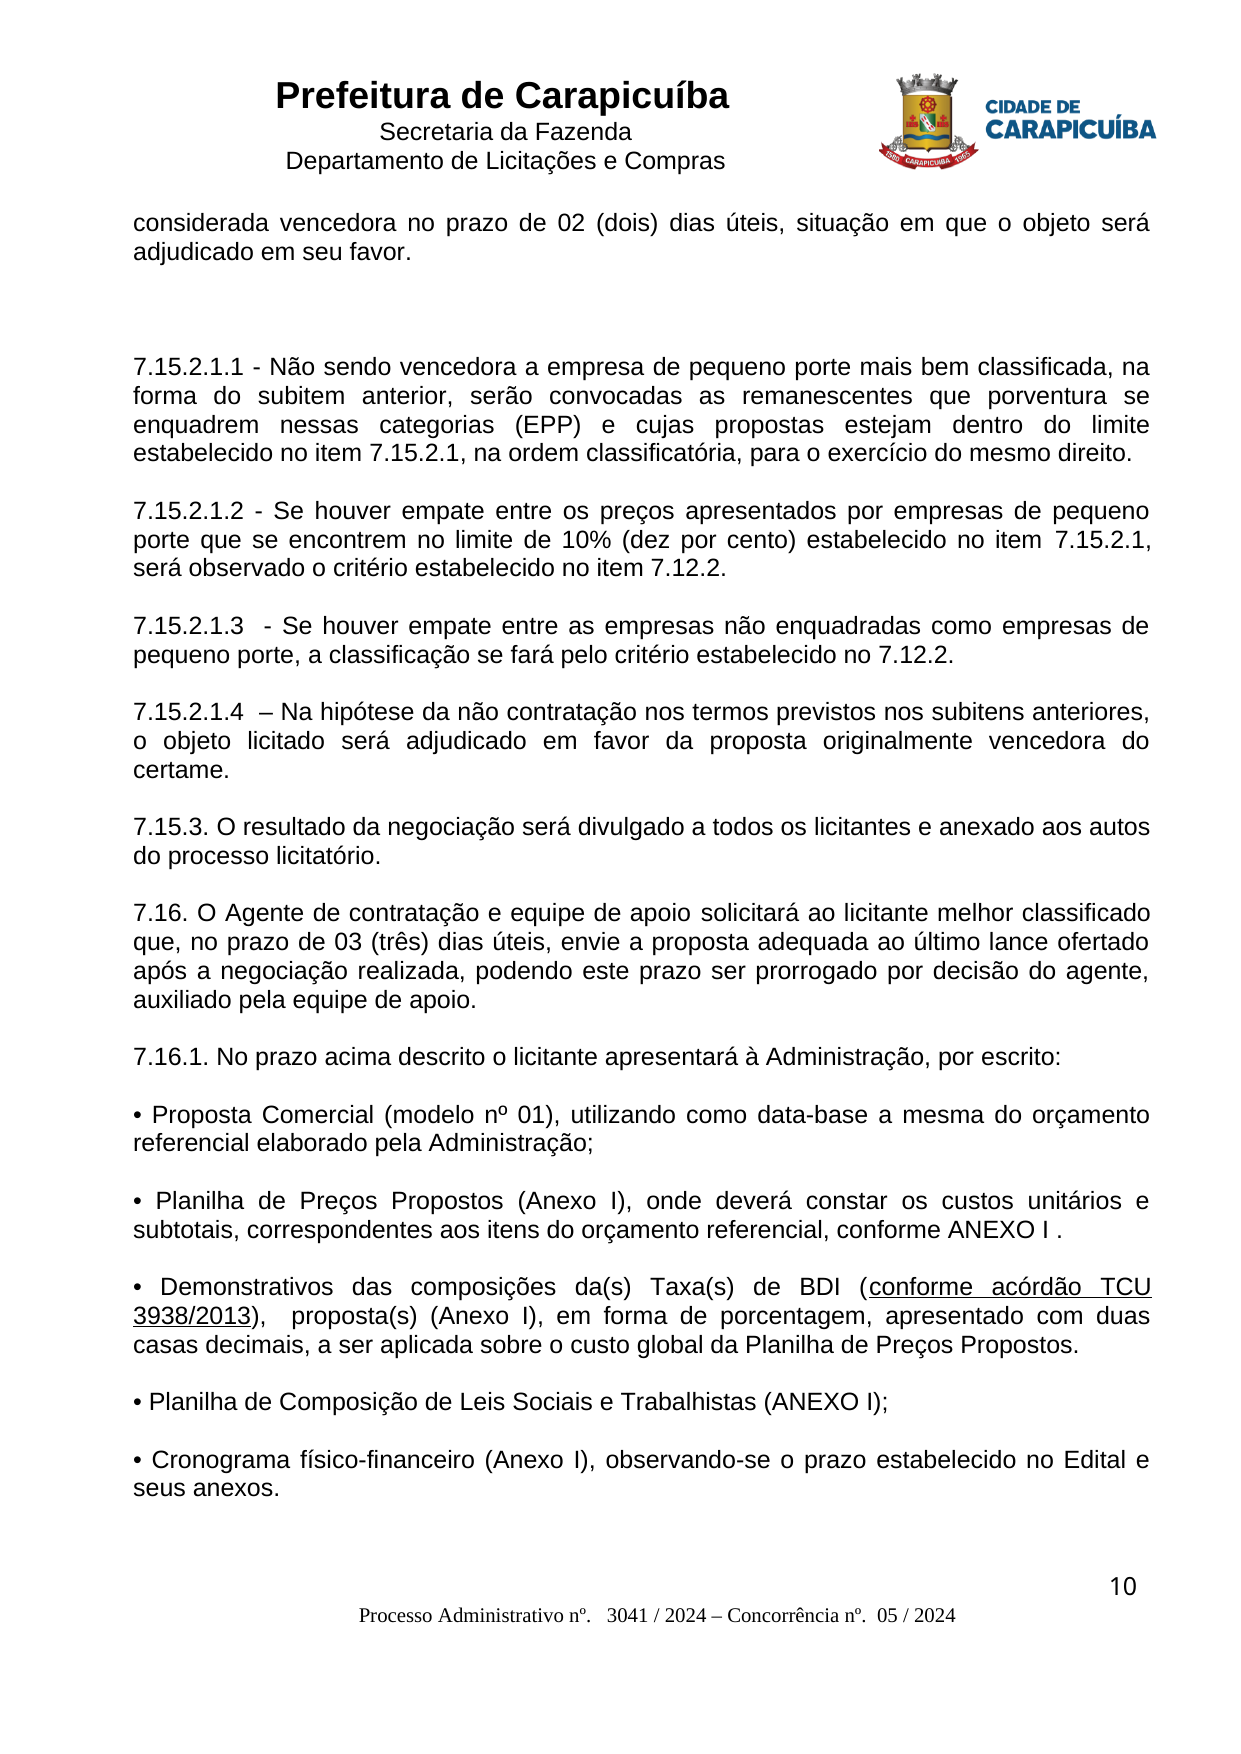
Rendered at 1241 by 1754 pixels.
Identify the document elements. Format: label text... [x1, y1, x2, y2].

text 7.16. O Agente de contratação e equipe de apoio solicitará ao licitante melhor classificado que, no prazo de 03 (três) dias úteis, envie a proposta adequada ao último lance ofertado após a negociação realizada, podendo este prazo ser prorrogado por decisão do agente, auxiliado pela equipe de apoio. [133, 898, 1152, 1013]
text 7.15.3. O resultado da negociação será divulgado a todos os licitantes e anexado aos autos do processo licitatório. [133, 812, 1152, 870]
text 7.16.1. No prazo acima descrito o licitante apresentará à Administração, por escrito: [133, 1042, 1152, 1071]
text • Planilha de Preços Propostos (Anexo I), onde deverá constar os custos unitários e subtotais, correspondentes aos itens do orçamento referencial, conforme ANEXO I . [133, 1186, 1152, 1243]
text • Cronograma físico-financeiro (Anexo I), observando-se o prazo estabelecido no Edital e seus anexos. [133, 1445, 1152, 1502]
picture [877, 65, 1159, 172]
text 7.15.2.1.1 - Não sendo vencedora a empresa de pequeno porte mais bem classificada, na forma do subitem anterior, serão convocadas as remanescentes que porventura se enquadrem nessas categorias (EPP) e cujas propostas estejam dentro do limite estabelecido no item 7.15.2.1, na ordem classificatória, para o exercício do mesmo direito. [133, 352, 1152, 467]
text • Proposta Comercial (modelo nº 01), utilizando como data-base a mesma do orçamento referencial elaborado pela Administração; [133, 1100, 1152, 1157]
text • Planilha de Composição de Leis Sociais e Trabalhistas (ANEXO I); [133, 1387, 1152, 1416]
text • Demonstrativos das composições da(s) Taxa(s) de BDI (conforme acórdão TCU 3938/2013), proposta(s) (Anexo I), em forma de porcentagem, apresentado com duas casas decimais, a ser aplicada sobre o custo global da Planilha de Preços Propostos. [133, 1272, 1152, 1358]
text 7.15.2.1.2 - Se houver empate entre os preços apresentados por empresas de pequeno porte que se encontrem no limite de 10% (dez por cento) estabelecido no item 7.15.2.1, será observado o critério estabelecido no item 7.12.2. [133, 496, 1152, 582]
text 7.15.2.1.4 – Na hipótese da não contratação nos termos previstos nos subitens anteriores, o objeto licitado será adjudicado em favor da proposta originalmente vencedora do certame. [133, 697, 1152, 783]
text 7.15.2.1.3 - Se houver empate entre as empresas não enquadradas como empresas de pequeno porte, a classificação se fará pelo critério estabelecido no 7.12.2. [133, 611, 1152, 668]
